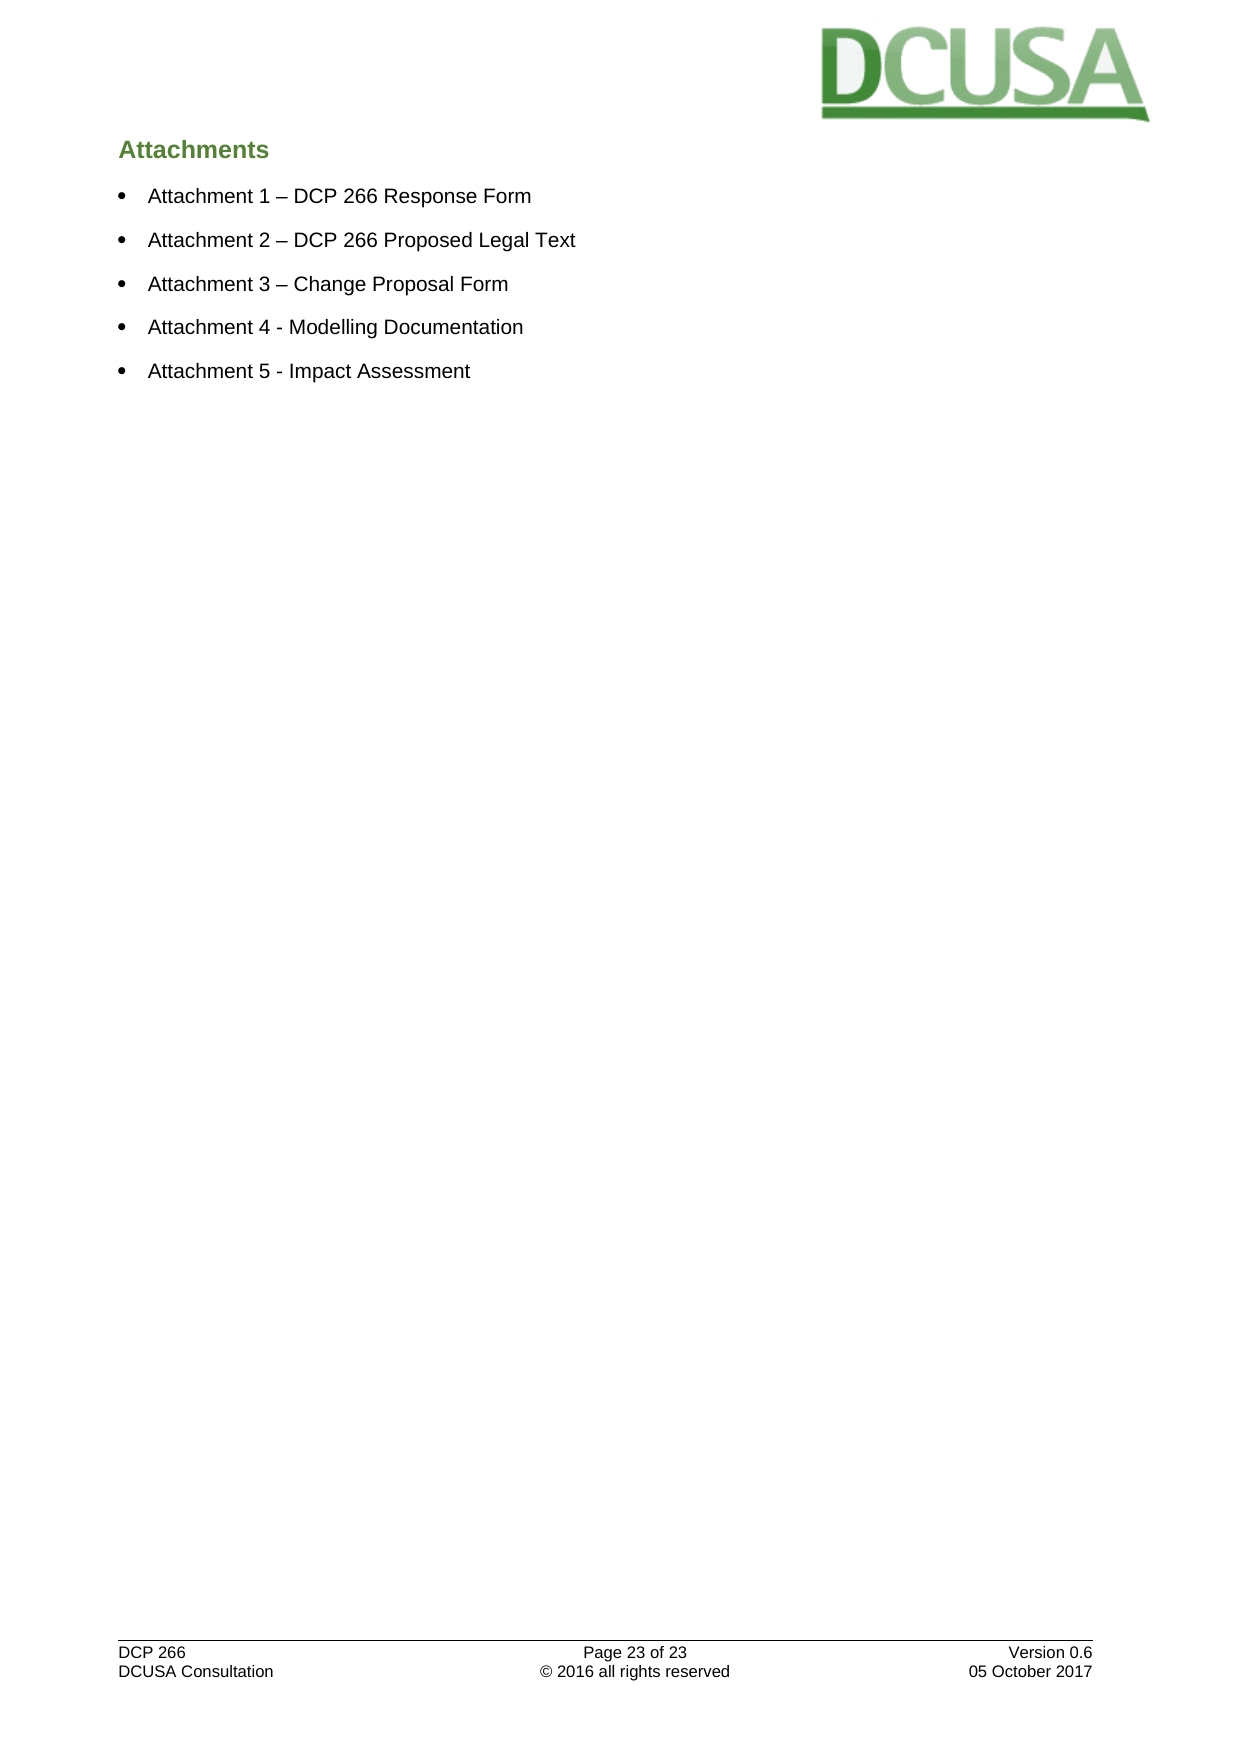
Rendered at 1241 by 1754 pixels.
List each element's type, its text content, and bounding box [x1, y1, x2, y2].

list Attachment 4 - Modelling Documentation [118, 308, 1093, 339]
list Attachment 3 – Change Proposal Form [118, 264, 1093, 295]
list Attachment 1 – DCP 266 Response Form [118, 177, 1093, 208]
subtitle Attachments [118, 133, 1093, 164]
list Attachment 5 - Impact Assessment [118, 352, 1093, 383]
picture [793, 11, 1174, 141]
list Attachment 2 – DCP 266 Proposed Legal Text [118, 220, 1093, 252]
